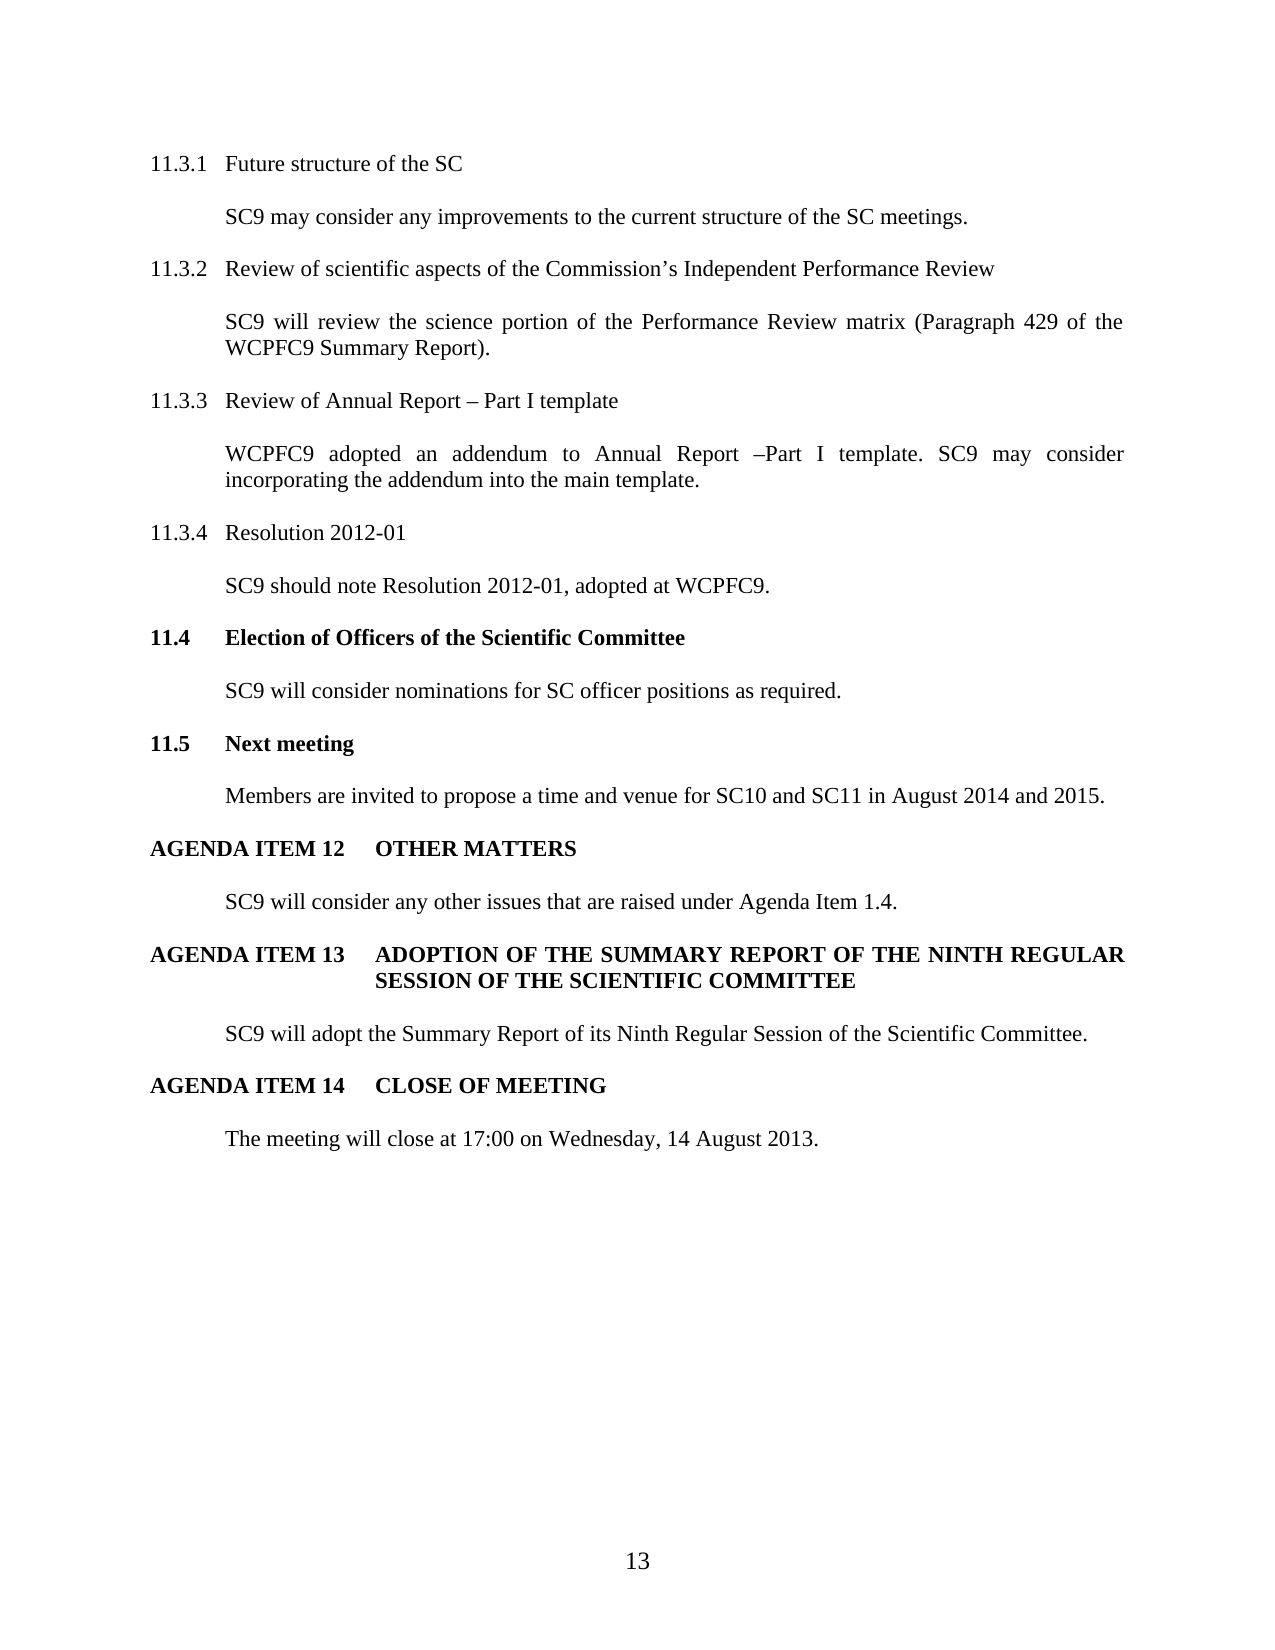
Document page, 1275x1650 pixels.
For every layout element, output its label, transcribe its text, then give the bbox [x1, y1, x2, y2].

list Next meeting [150, 730, 1125, 756]
list SC9 will review the science portion of the Performance Review matrix (Paragraph 429 of the WCPFC9 Summary Report). [225, 308, 1125, 361]
text SC9 will adopt the Summary Report of its Ninth Regular Session of the Scientific Committee. [225, 1020, 1125, 1046]
list SC9 should note Resolution 2012-01, adopted at WCPFC9. [225, 572, 1125, 598]
list Review of scientific aspects of the Commission’s Independent Performance Review [150, 255, 1125, 282]
list Future structure of the SC [150, 150, 1125, 176]
text SC9 will consider any other issues that are raised under Agenda Item 1.4. [225, 888, 1125, 914]
text The meeting will close at 17:00 on Wednesday, 14 August 2013. [225, 1125, 1125, 1151]
list OTHER MATTERS [150, 835, 1125, 862]
list SC9 may consider any improvements to the current structure of the SC meetings. [225, 203, 1125, 229]
text SC9 will consider nominations for SC officer positions as required. [225, 677, 1125, 703]
list Election of Officers of the Scientific Committee [150, 624, 1125, 651]
list CLOSE OF MEETING [150, 1072, 1125, 1099]
list WCPFC9 adopted an addendum to Annual Report –Part I template. SC9 may consider incorporating the addendum into the main template. [225, 440, 1125, 493]
text Members are invited to propose a time and venue for SC10 and SC11 in August 2014 and 2015. [225, 782, 1125, 809]
list Review of Annual Report – Part I template [150, 387, 1125, 413]
list Resolution 2012-01 [150, 519, 1125, 545]
list ADOPTION OF THE SUMMARY REPORT OF THE NINTH REGULAR SESSION OF THE SCIENTIFIC COMMITTEE [150, 941, 1125, 993]
